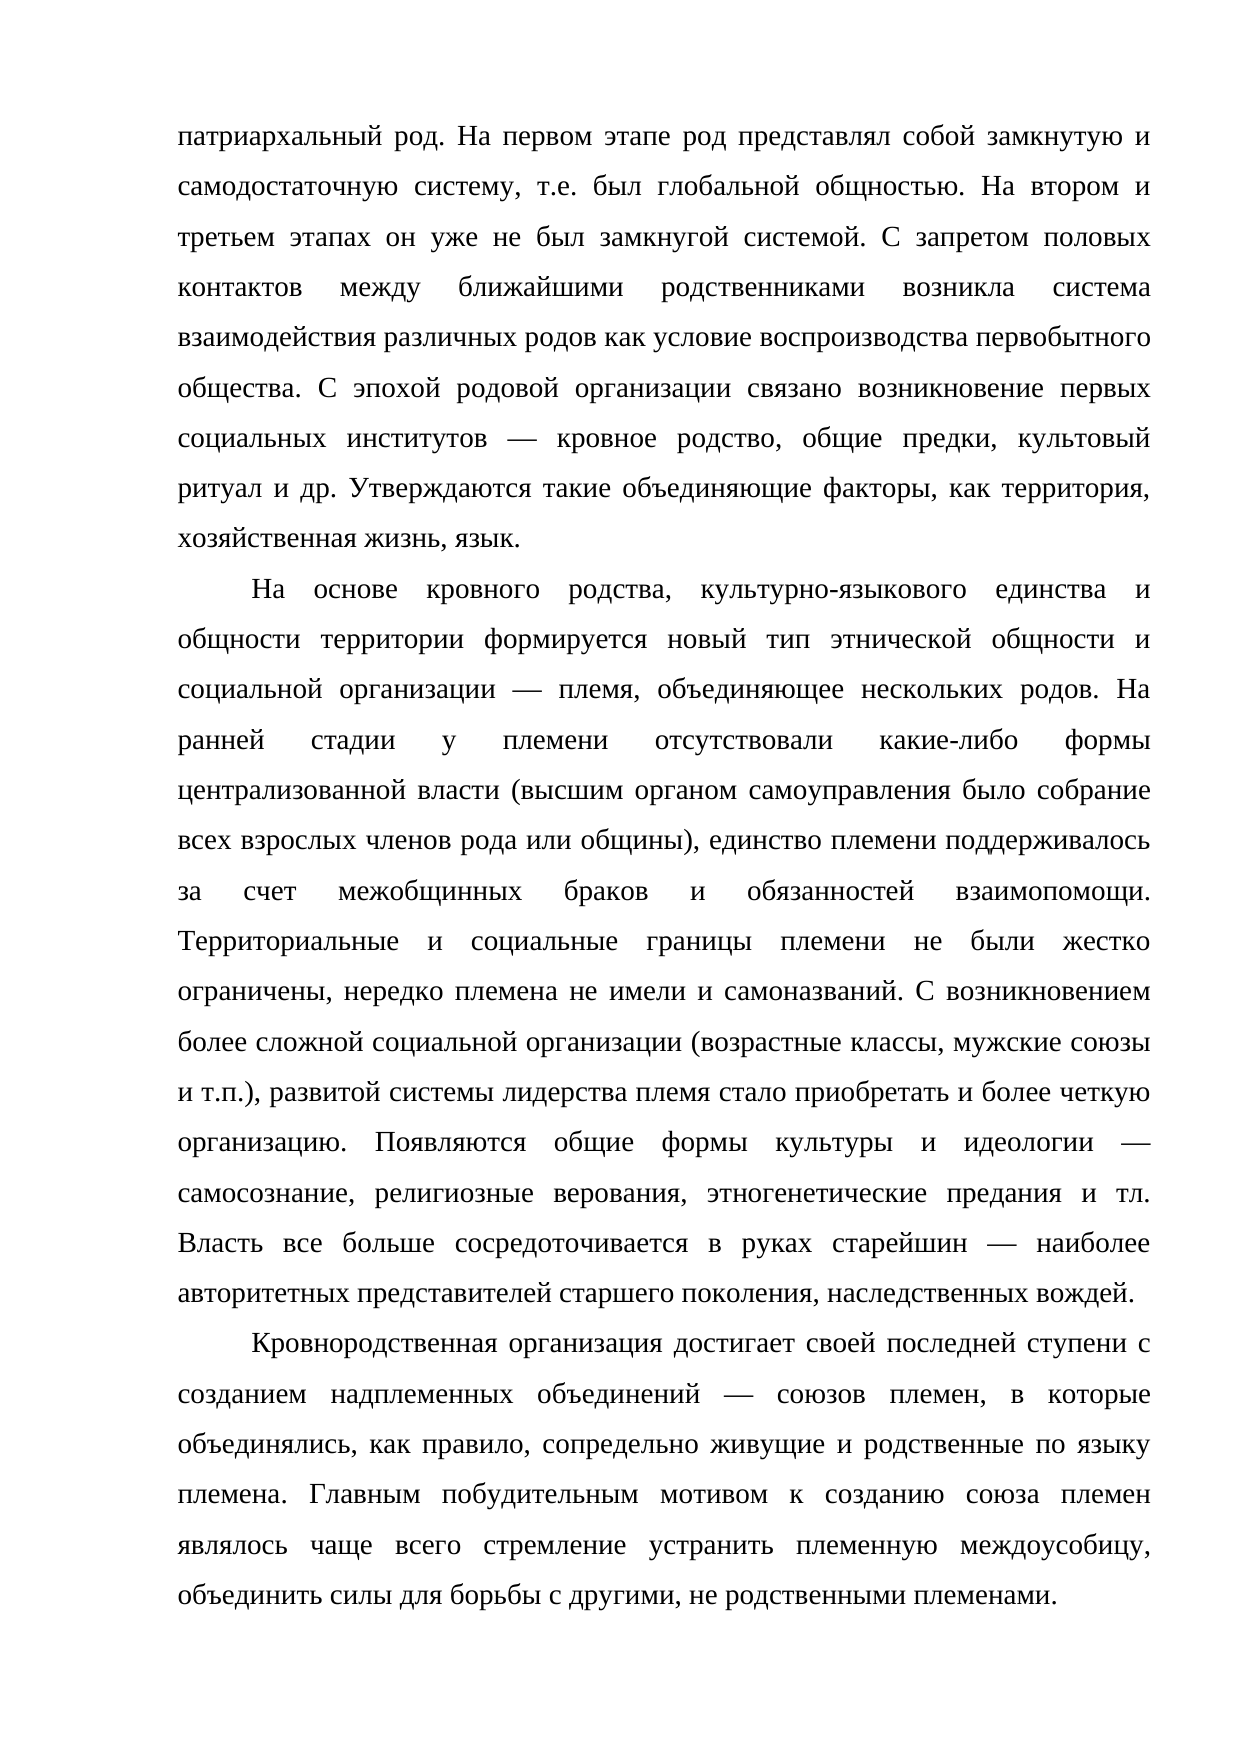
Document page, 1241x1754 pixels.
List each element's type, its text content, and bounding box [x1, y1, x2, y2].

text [177, 118, 1152, 554]
text На основе кровного родства, культурно-языкового единства и общности территории формируется новый тип этнической общности и социальной организации — племя, объединяющее нескольких родов. На ранней стадии у племени отсутствовали какие-либо формы централизованной власти (высшим органом самоуправления было собрание всех взрослых членов рода или общины), единство племени поддерживалось за счет межобщинных браков и обязанностей взаимопомощи. Территориальные и социальные границы племени не были жестко ограничены, нередко племена не имели и самоназваний. С возникновением более сложной социальной организации (возрастные классы, мужские союзы и т.п.), развитой системы лидерства племя стало приобретать и более четкую организацию. Появляются общие формы культуры и идеологии — самосознание, религиозные верования, этногенетические предания и тл. Власть все больше сосредоточивается в руках старейшин — наиболее авторитетных представителей старшего поколения, наследственных вождей. [177, 571, 1152, 1309]
text Кровнородственная организация достигает своей последней ступени с созданием надплеменных объединений — союзов племен, в которые объединялись, как правило, сопредельно живущие и родственные по языку племена. Главным побудительным мотивом к созданию союза племен являлось чаще всего стремление устранить племенную междоусобицу, объединить силы для борьбы с другими, не родственными племенами. [177, 1326, 1152, 1611]
